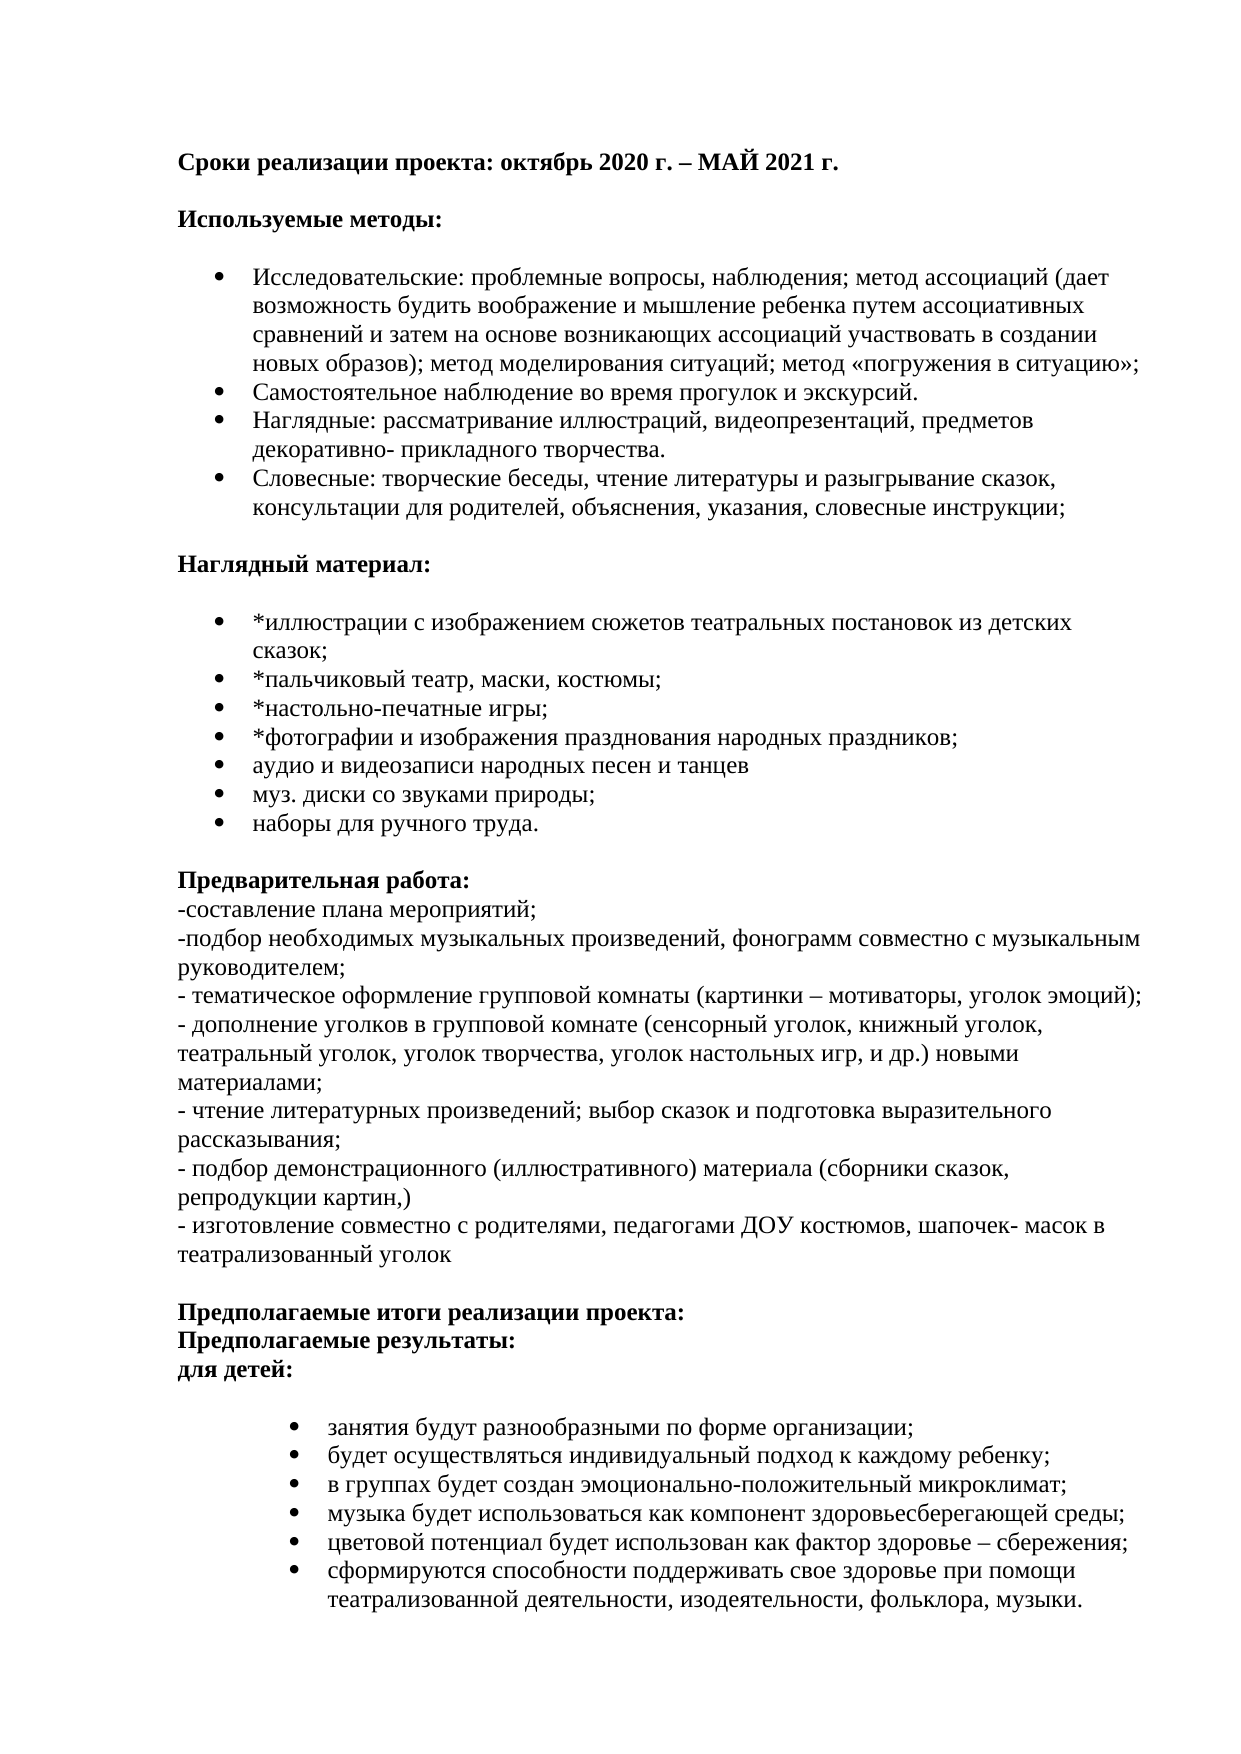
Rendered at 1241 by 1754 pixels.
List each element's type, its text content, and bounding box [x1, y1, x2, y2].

list музыка будет использоваться как компонент здоровьесберегающей среды; [290, 1498, 1152, 1527]
list цветовой потенциал будет использован как фактор здоровье – сбережения; [290, 1527, 1152, 1556]
list *иллюстрации с изображением сюжетов театральных постановок из детских сказок; [215, 607, 1152, 664]
text - тематическое оформление групповой комнаты (картинки – мотиваторы, уголок эмоций); [177, 981, 1152, 1009]
list Самостоятельное наблюдение во время прогулок и экскурсий. [215, 377, 1152, 406]
list занятия будут разнообразными по форме организации; [290, 1412, 1152, 1441]
list *пальчиковый театр, маски, костюмы; [215, 664, 1152, 693]
text -подбор необходимых музыкальных произведений, фонограмм совместно с музыкальным руководителем; [177, 923, 1152, 981]
text - чтение литературных произведений; выбор сказок и подготовка выразительного рассказывания; [177, 1096, 1152, 1153]
list будет осуществляться индивидуальный подход к каждому ребенку; [290, 1441, 1152, 1469]
text Предполагаемые итоги реализации проекта: [177, 1297, 1152, 1326]
list Наглядные: рассматривание иллюстраций, видеопрезентаций, предметов декоративно- прикладного творчества. [215, 406, 1152, 463]
list сформируются способности поддерживать свое здоровье при помощи театрализованной деятельности, изодеятельности, фольклора, музыки. [290, 1556, 1152, 1613]
text для детей: [177, 1354, 1152, 1383]
list *настольно-печатные игры; [215, 693, 1152, 722]
text Наглядный материал: [177, 549, 1152, 578]
text - подбор демонстрационного (иллюстративного) материала (сборники сказок, репродукции картин,) [177, 1153, 1152, 1211]
list *фотографии и изображения празднования народных праздников; [215, 722, 1152, 751]
text Предполагаемые результаты: [177, 1326, 1152, 1354]
text - изготовление совместно с родителями, педагогами ДОУ костюмов, шапочек- масок в театрализованный уголок [177, 1211, 1152, 1268]
list аудио и видеозаписи народных песен и танцев [215, 751, 1152, 779]
list Словесные: творческие беседы, чтение литературы и разыгрывание сказок, консультации для родителей, объяснения, указания, словесные инструкции; [215, 463, 1152, 521]
text Используемые методы: [177, 204, 1152, 233]
list Исследовательские: проблемные вопросы, наблюдения; метод ассоциаций (дает возможность будить воображение и мышление ребенка путем ассоциативных сравнений и затем на основе возникающих ассоциаций участвовать в создании новых образов); метод моделирования ситуаций; метод «погружения в ситуацию»; [215, 262, 1152, 377]
list в группах будет создан эмоционально-положительный микроклимат; [290, 1469, 1152, 1498]
text Сроки реализации проекта: октябрь 2020 г. – МАЙ 2021 г. [177, 147, 1152, 176]
text Предварительная работа: [177, 866, 1152, 894]
list муз. диски со звуками природы; [215, 779, 1152, 808]
text -составление плана мероприятий; [177, 894, 1152, 923]
list наборы для ручного труда. [215, 808, 1152, 837]
text - дополнение уголков в групповой комнате (сенсорный уголок, книжный уголок, театральный уголок, уголок творчества, уголок настольных игр, и др.) новыми материалами; [177, 1009, 1152, 1096]
